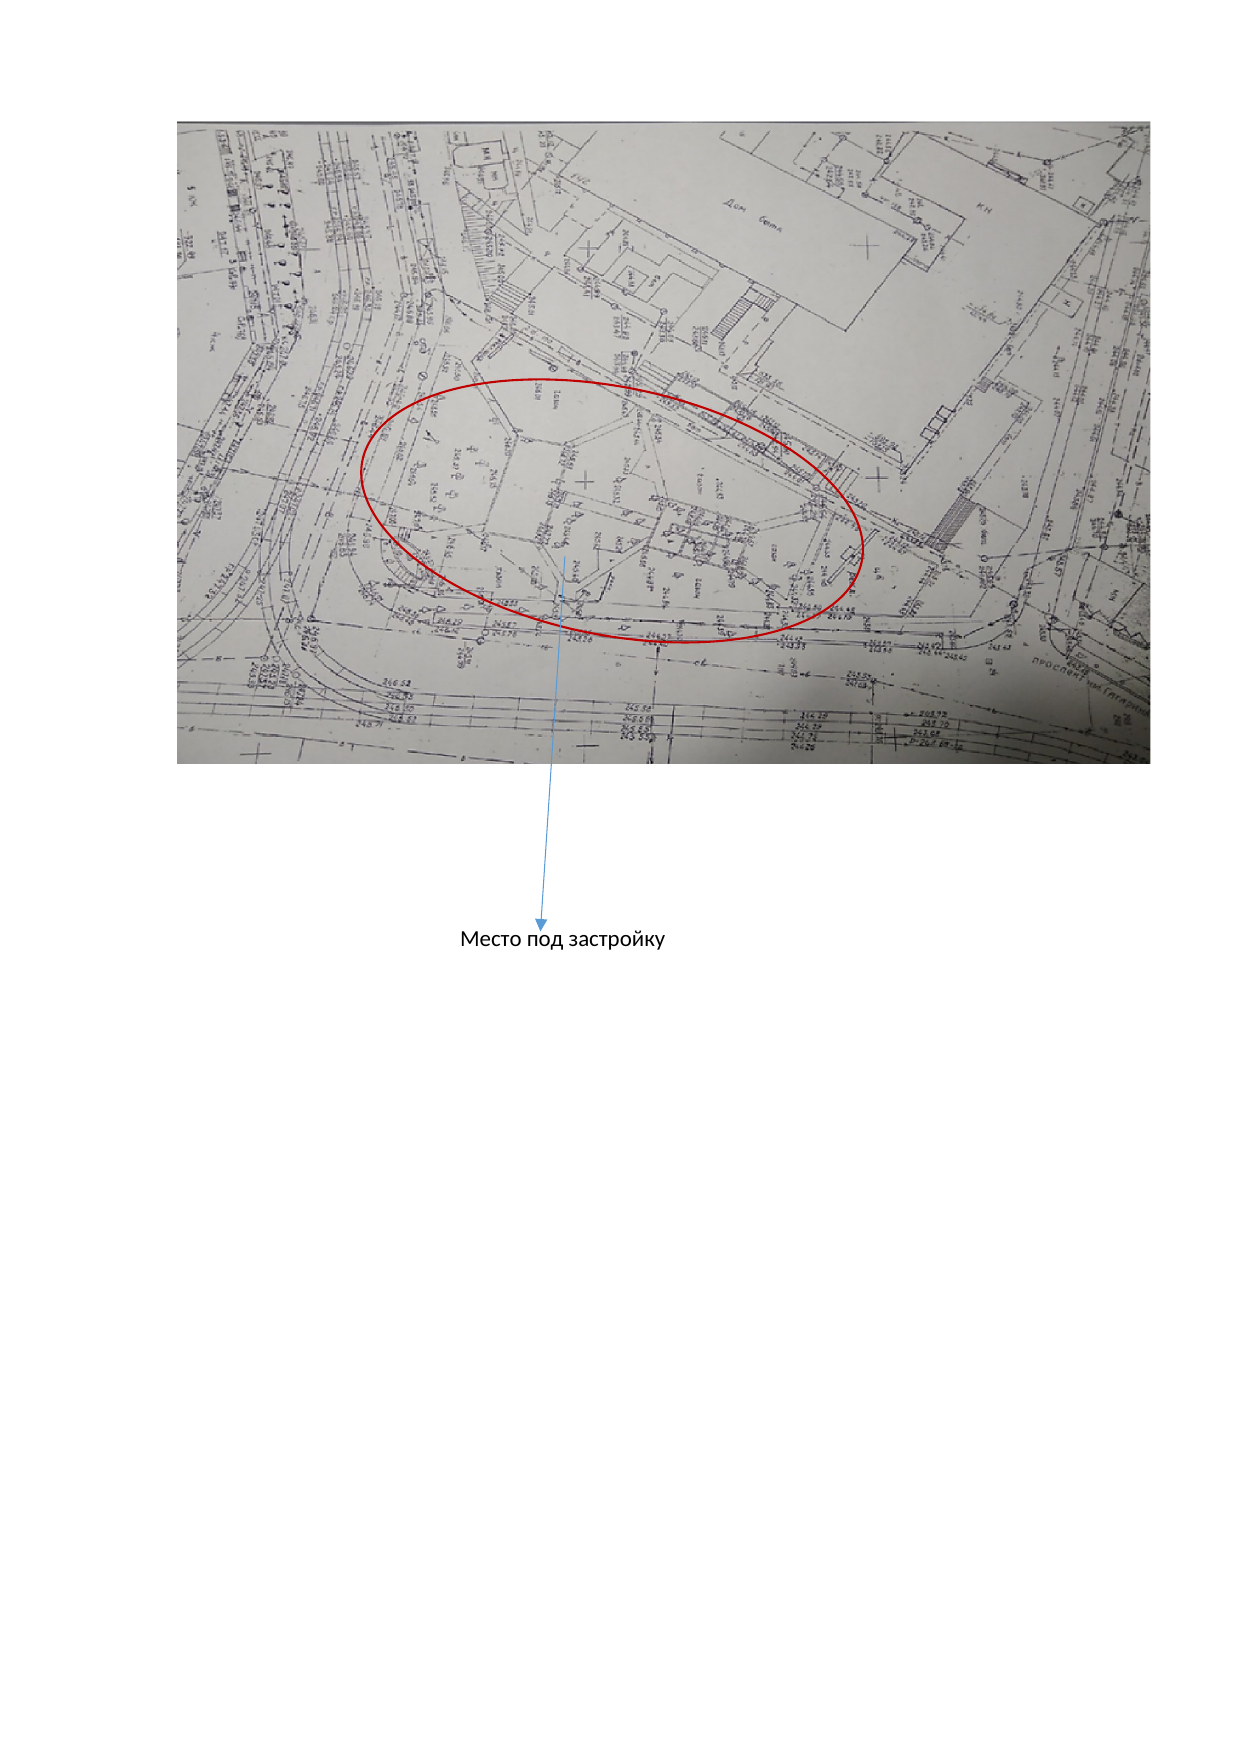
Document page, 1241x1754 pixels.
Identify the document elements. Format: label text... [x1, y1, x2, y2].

picture [177, 118, 1151, 764]
text Место под застройку [177, 924, 1152, 953]
picture [363, 381, 861, 641]
